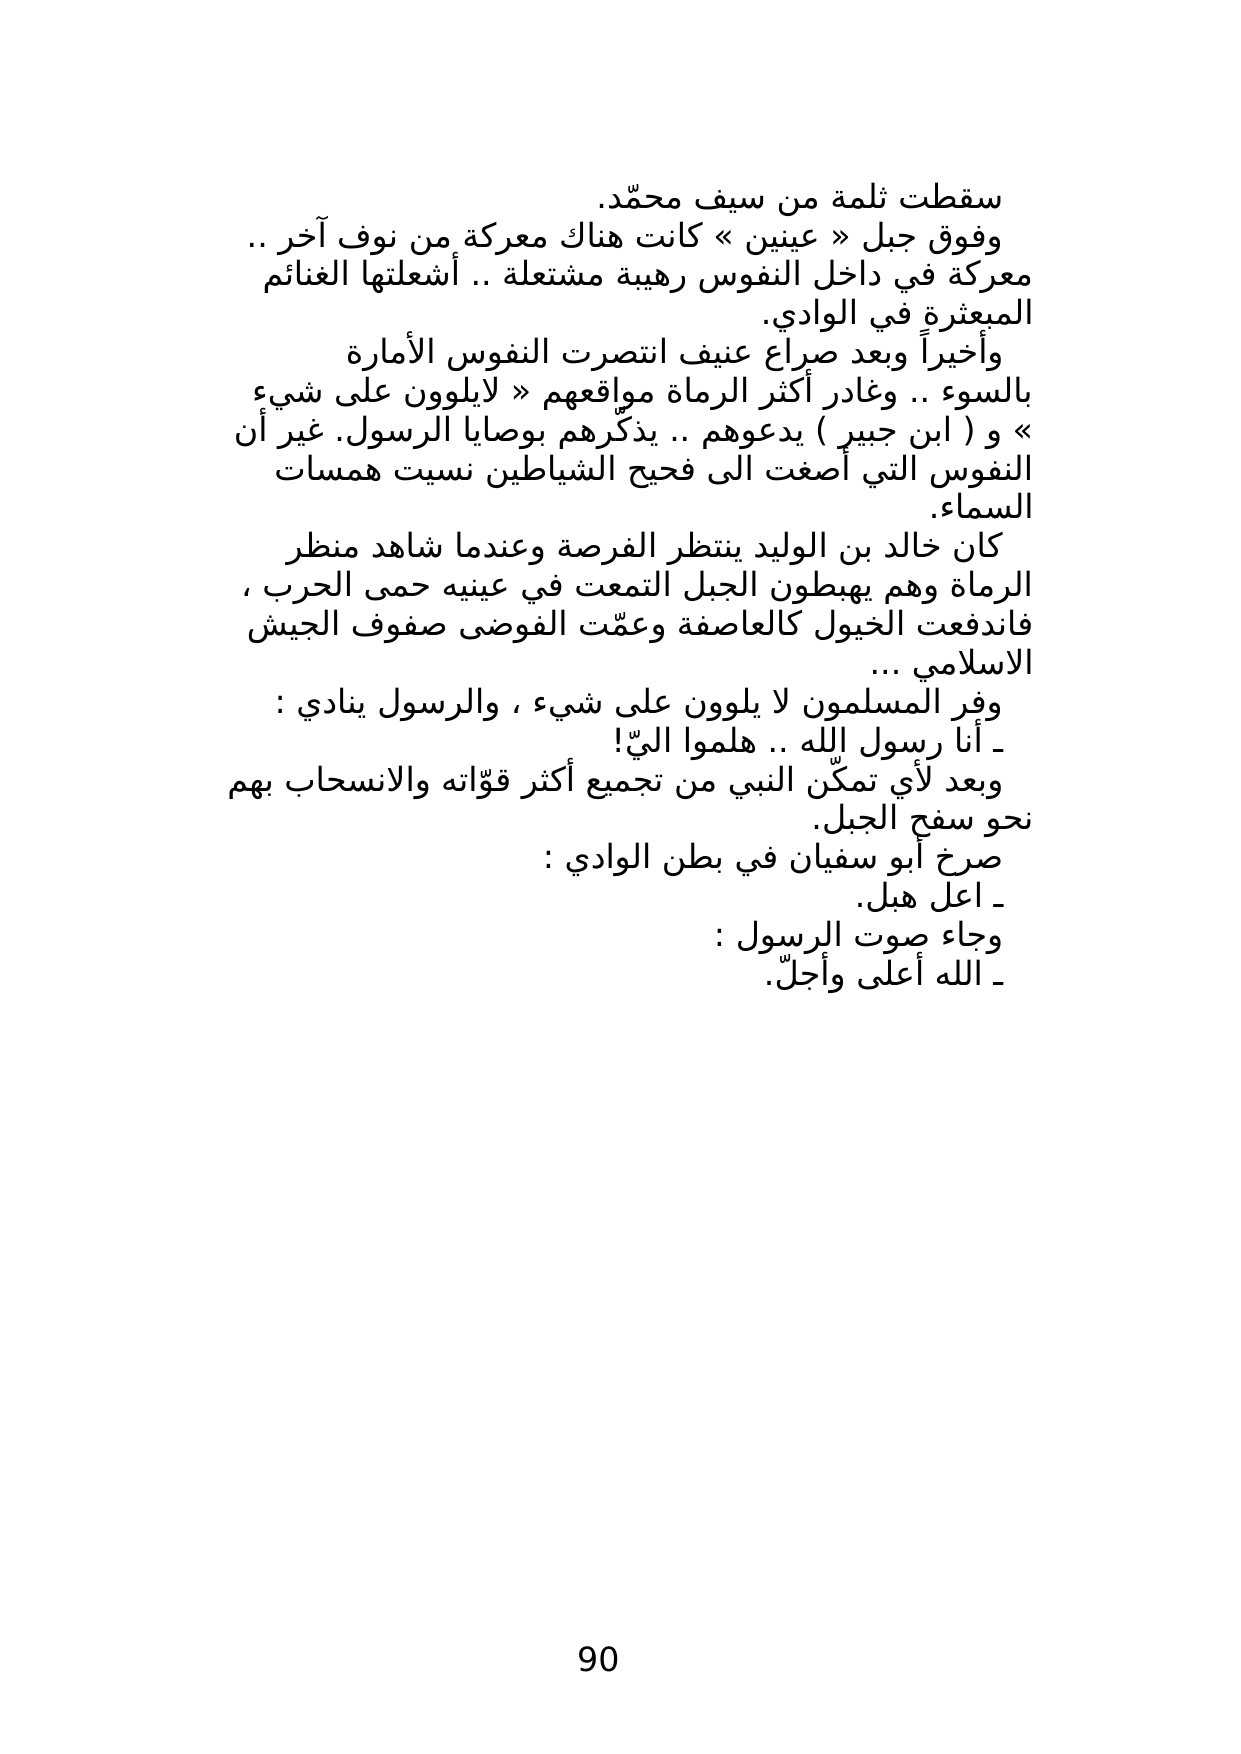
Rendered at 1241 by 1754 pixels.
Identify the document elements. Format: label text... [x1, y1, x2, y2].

text وأخيراً وبعد صراع عنيف انتصرت النفوس الأمارة بالسوء .. وغادر أكثر الرماة مواقعهم « لايلوون على شيء » و ( ابن جبير ) يدعوهم .. يذكّرهم بوصايا الرسول. غير أن النفوس التي أصغت الى فحيح الشياطين نسيت همسات السماء. [222, 333, 1033, 527]
text ـ اعل هبل. [222, 877, 1033, 915]
text صرخ أبو سفيان في بطن الوادي : [222, 838, 1033, 877]
text وفر المسلمون لا يلوون على شيء ، والرسول ينادي : [222, 682, 1033, 721]
text سقطت ثلمة من سيف محمّد. [222, 177, 1033, 216]
text كان خالد بن الوليد ينتظر الفرصة وعندما شاهد منظر الرماة وهم يهبطون الجبل التمعت في عينيه حمى الحرب ، فاندفعت الخيول كالعاصفة وعمّت الفوضى صفوف الجيش الاسلامي ... [222, 527, 1033, 682]
text ـ الله أعلى وأجلّ. [222, 954, 1033, 993]
text وجاء صوت الرسول : [222, 915, 1033, 954]
text ـ أنا رسول الله .. هلموا اليّ! [222, 721, 1033, 760]
text وفوق جبل « عينين » كانت هناك معركة من نوف آخر .. معركة في داخل النفوس رهيبة مشتعلة .. أشعلتها الغنائم المبعثرة في الوادي. [222, 216, 1033, 333]
text وبعد لأي تمكّن النبي من تجميع أكثر قوّاته والانسحاب بهم نحو سفح الجبل. [222, 760, 1033, 838]
